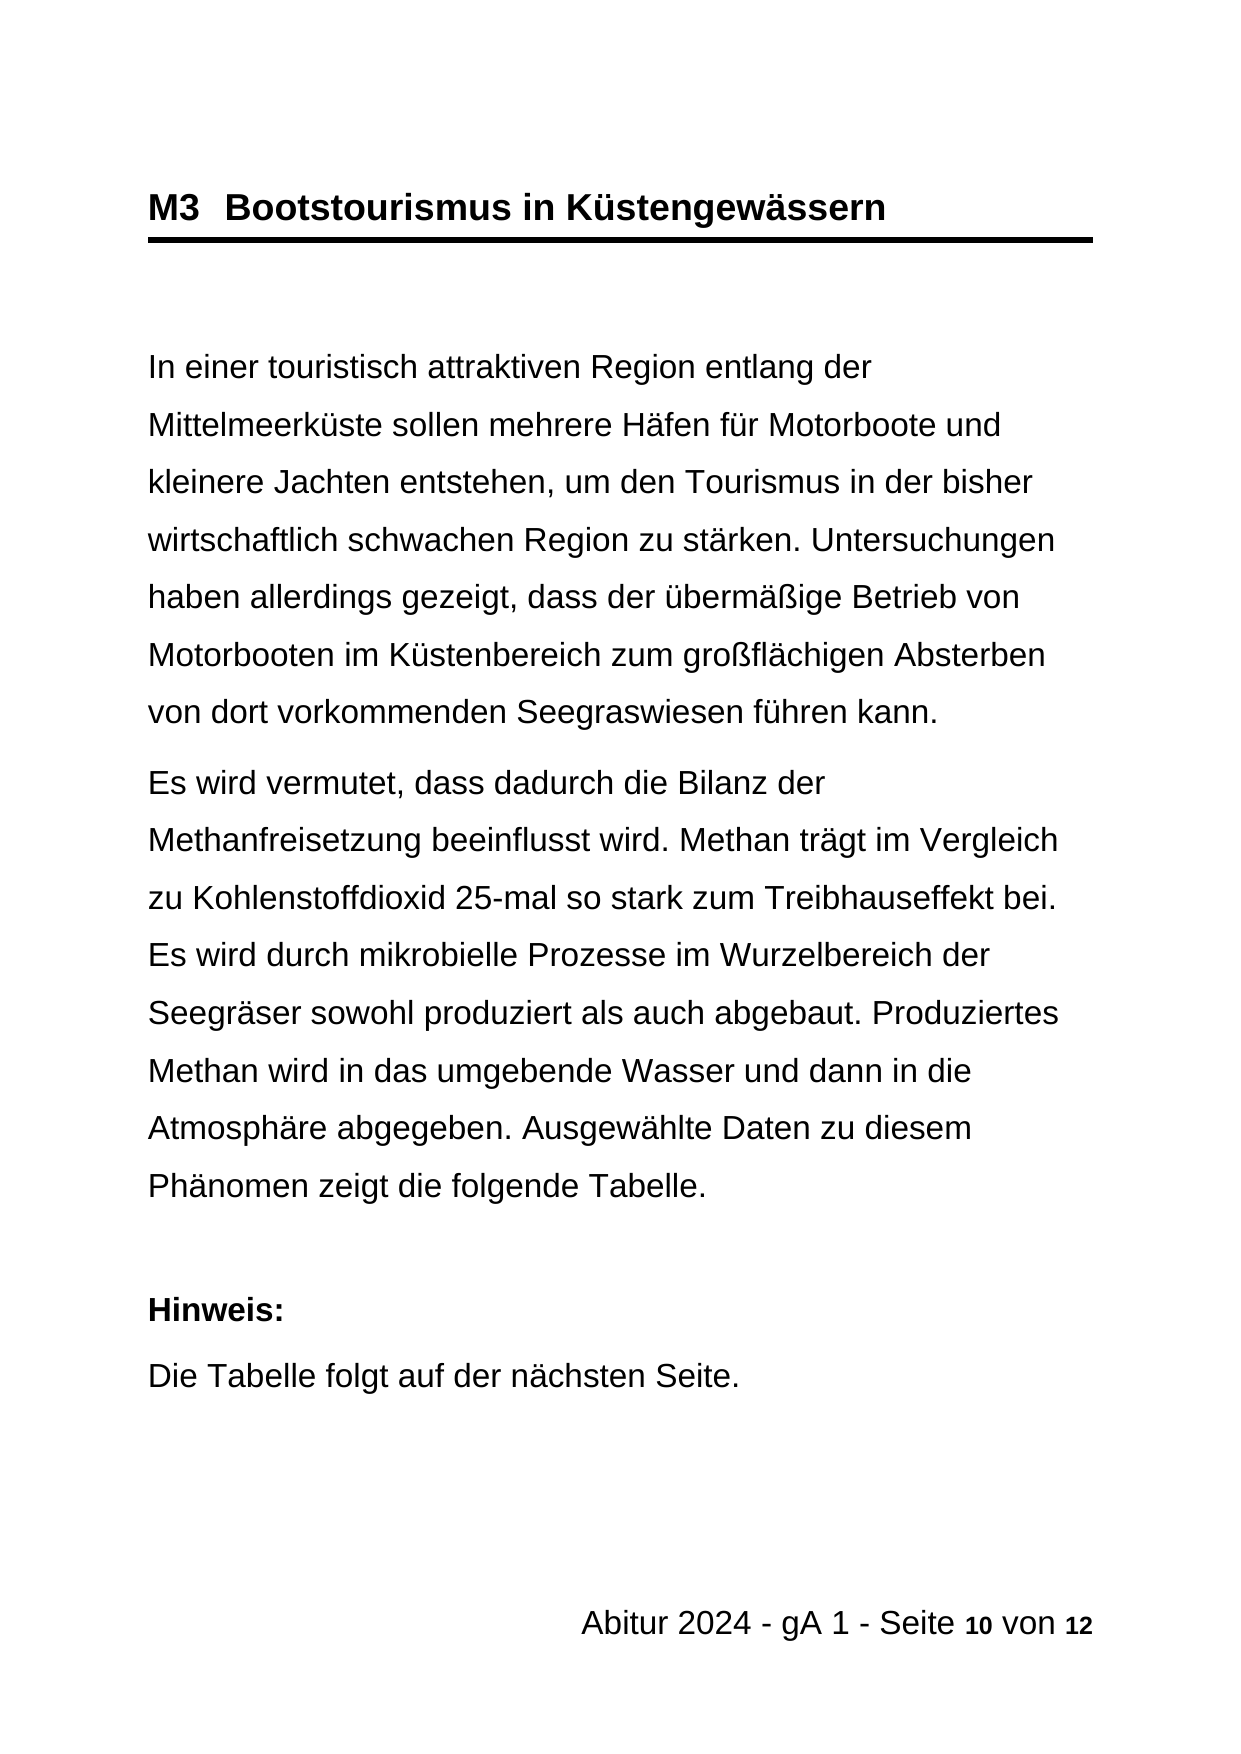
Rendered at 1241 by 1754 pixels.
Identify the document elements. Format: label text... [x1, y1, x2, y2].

text Die Tabelle folgt auf der nächsten Seite. [148, 1356, 1093, 1394]
text Es wird vermutet, dass dadurch die Bilanz der Methanfreisetzung beeinflusst wird. Methan trägt im Vergleich zu Kohlenstoffdioxid 25-mal so stark zum Treibhauseffekt bei. Es wird durch mikrobielle Prozesse im Wurzelbereich der Seegräser sowohl produziert als auch abgebaut. Produziertes Methan wird in das umgebende Wasser und dann in die Atmosphäre abgegeben. Ausgewählte Daten zu diesem Phänomen zeigt die folgende Tabelle. [148, 763, 1093, 1204]
subtitle Hinweis: [148, 1290, 1093, 1328]
text In einer touristisch attraktiven Region entlang der Mittelmeerküste sollen mehrere Häfen für Motorboote und kleinere Jachten entstehen, um den Tourismus in der bisher wirtschaftlich schwachen Region zu stärken. Untersuchungen haben allerdings gezeigt, dass der übermäßige Betrieb von Motorbooten im Küstenbereich zum großflächigen Absterben von dort vorkommenden Seegraswiesen führen kann. [148, 347, 1093, 731]
subtitle M3 Bootstourismus in Küstengewässern [148, 185, 1093, 237]
